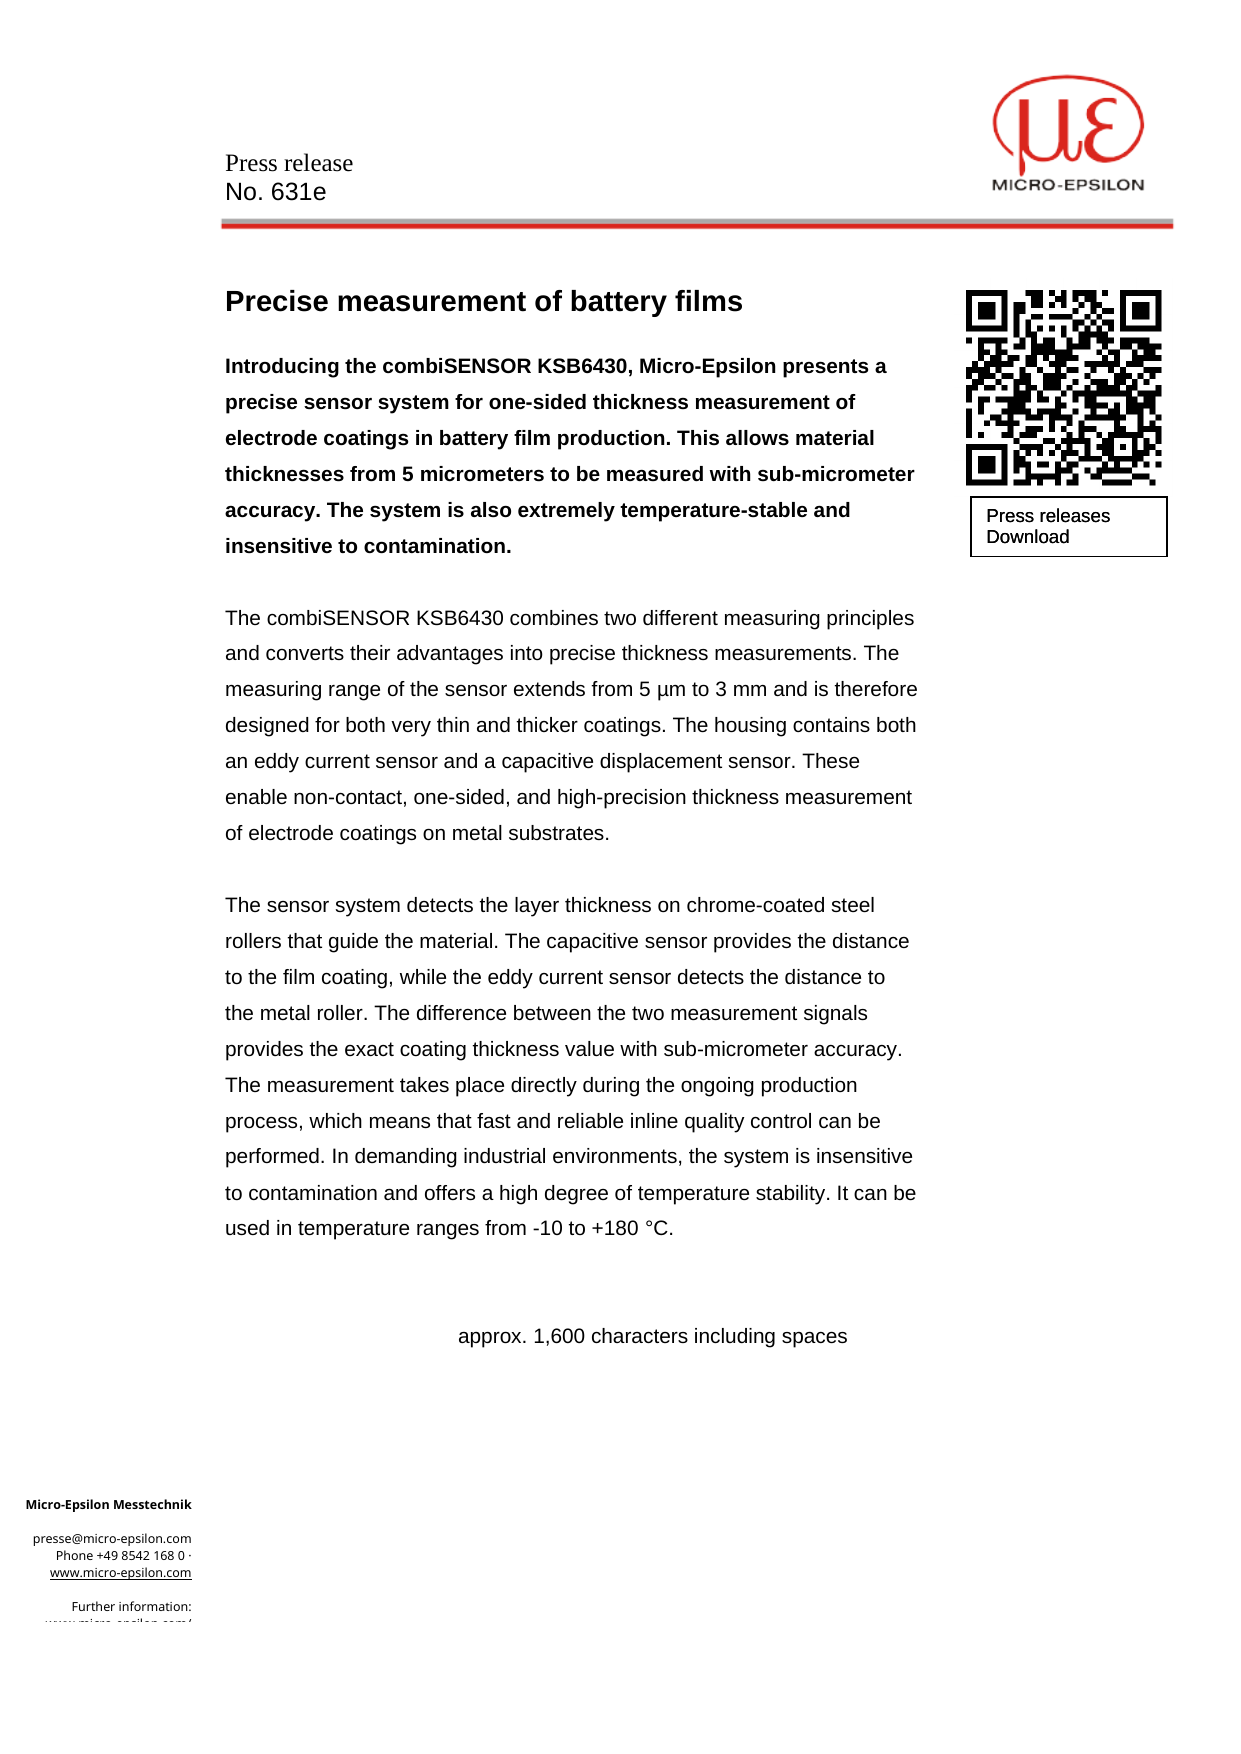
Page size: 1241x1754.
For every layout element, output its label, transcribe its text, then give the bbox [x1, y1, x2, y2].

text The combiSENSOR KSB6430 combines two different measuring principles and converts their advantages into precise thickness measurements. The measuring range of the sensor extends from 5 µm to 3 mm and is therefore designed for both very thin and thicker coatings. The housing contains both an eddy current sensor and a capacitive displacement sensor. These enable non-contact, one-sided, and high-precision thickness measurement of electrode coatings on metal substrates. [225, 605, 919, 845]
picture [954, 278, 1173, 497]
text The measurement takes place directly during the ongoing production process, which means that fast and reliable inline quality control can be performed. In demanding industrial environments, the system is insensitive to contamination and offers a high degree of temperature stability. It can be used in temperature ranges from -10 to +180 °C. [225, 1072, 919, 1240]
text Precise measurement of battery films [225, 284, 919, 318]
text No. 631e [225, 176, 919, 205]
text approx. 1,600 characters including spaces [446, 1324, 919, 1348]
text Press release [225, 148, 919, 176]
text Introducing the combiSENSOR KSB6430, Micro-Epsilon presents a precise sensor system for one-sided thickness measurement of electrode coatings in battery film production. This allows material thicknesses from 5 micrometers to be measured with sub-micrometer accuracy. The system is also extremely temperature-stable and insensitive to contamination. [225, 354, 919, 557]
text The sensor system detects the layer thickness on chrome-coated steel rollers that guide the material. The capacitive sensor provides the distance to the film coating, while the eddy current sensor detects the distance to the metal roller. The difference between the two measurement signals provides the exact coating thickness value with sub-micrometer accuracy. [225, 893, 919, 1061]
